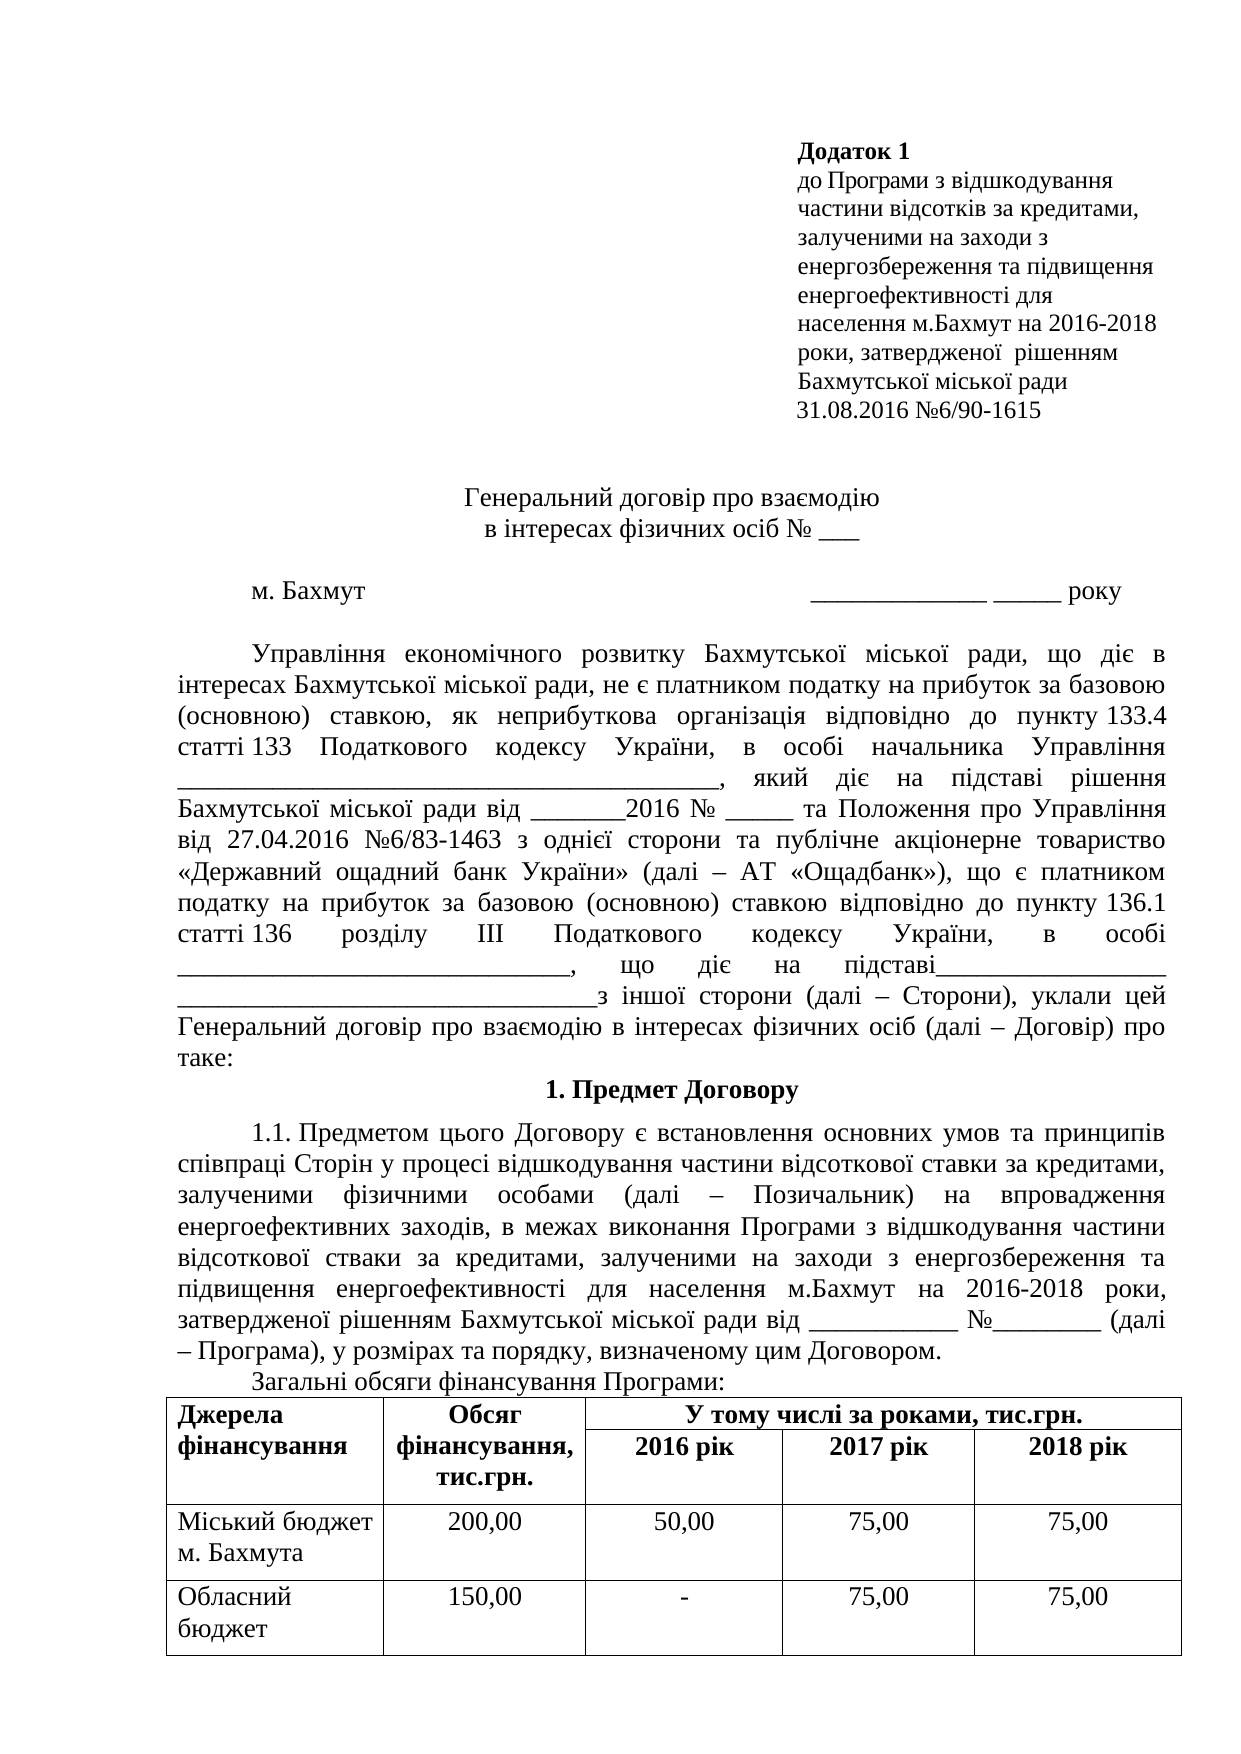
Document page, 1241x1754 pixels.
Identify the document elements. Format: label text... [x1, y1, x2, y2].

table_cell 75,00 [975, 1505, 1181, 1579]
table_cell Обласний бюджет [167, 1581, 383, 1655]
table_header Джерела фінансування [167, 1398, 383, 1504]
table_header Обсяг фінансування, тис.грн. [384, 1398, 585, 1504]
table_cell 50,00 [586, 1505, 782, 1579]
table_cell 200,00 [384, 1505, 585, 1579]
text Додаток 1 [797, 136, 1167, 165]
text в інтересах фізичних осіб № ___ [177, 512, 1167, 543]
table_cell 150,00 [384, 1581, 585, 1655]
table_cell 75,00 [975, 1581, 1181, 1655]
table_cell 2018 рік [975, 1430, 1181, 1504]
table_cell 75,00 [783, 1581, 974, 1655]
text до Програми з відшкодування частини відсотків за кредитами, залученими на заходи з енергозбереження та підвищення енергоефективності для населення м.Бахмут на 2016-2018 роки, затвердженої рішенням Бахмутської міської ради [797, 165, 1167, 395]
table_cell Міський бюджет м. Бахмута [167, 1505, 383, 1579]
list Загальні обсяги фінансування Програми: [177, 1366, 1167, 1397]
table_cell 75,00 [783, 1505, 974, 1579]
table_cell 2016 рік [586, 1430, 782, 1504]
text 1. Предмет Договору [177, 1073, 1167, 1104]
table_cell 2017 рік [783, 1430, 974, 1504]
text м. Бахмут _____________ _____ року [177, 574, 1167, 606]
list 1.1. Предметом цього Договору є встановлення основних умов та принципів співпраці Сторін у процесі відшкодування частини відсоткової ставки за кредитами, залученими фізичними особами (далі – Позичальник) на впровадження енергоефективних заходів, в межах виконання Програми з відшкодування частини відсоткової стваки за кредитами, залученими на заходи з енергозбереження та підвищення енергоефективності для населення м.Бахмут на 2016-2018 роки, затвердженої рішенням Бахмутської міської ради від ___________ №________ (далі – Програма), у розмірах та порядку, визначеному цим Договором. [177, 1116, 1167, 1366]
text 31.08.2016 №6/90-1615 [177, 395, 1167, 423]
text Управління економічного розвитку Бахмутської міської ради, що діє в інтересах Бахмутської міської ради, не є платником податку на прибуток за базовою (основною) ставкою, як неприбуткова організація відповідно до пункту 133.4 статті 133 Податкового кодексу України, в особі начальника Управління ________________________________________, який діє на підставі рішення Бахмутської міської ради від _______2016 № _____ та Положення про Управління від 27.04.2016 №6/83-1463 з однієї сторони та публічне акціонерне товариство «Державний ощадний банк України» (далі – АТ «Ощадбанк»), що є платником податку на прибуток за базовою (основною) ставкою відповідно до пункту 136.1 статті 136 розділу ІІІ Податкового кодексу України, в особі _____________________________, що діє на підставі_________________ _______________________________з іншої сторони (далі – Сторони), уклали цей Генеральний договір про взаємодію в інтересах фізичних осіб (далі – Договір) про таке: [177, 637, 1167, 1073]
text Генеральний договір про взаємодію [177, 481, 1167, 512]
table_header У тому числі за роками, тис.грн. [586, 1398, 1181, 1429]
table_cell - [586, 1581, 782, 1655]
